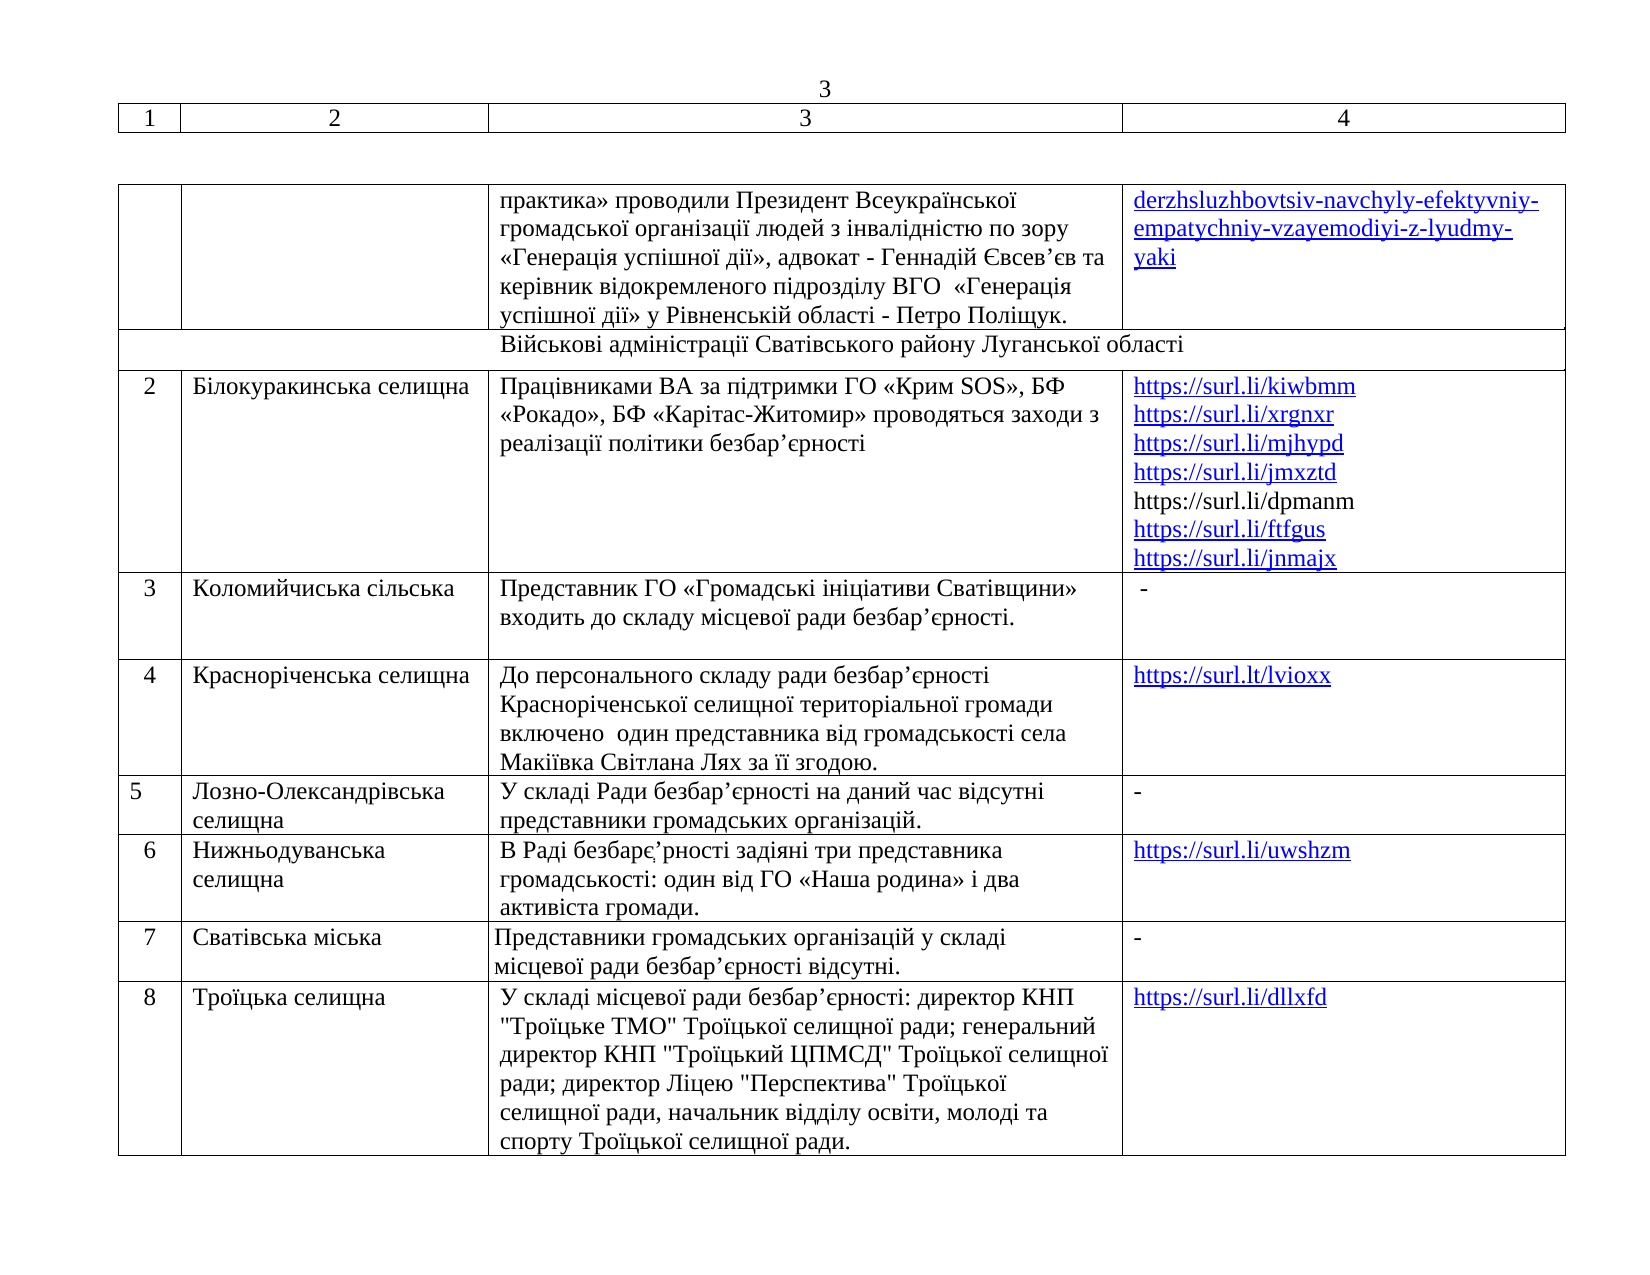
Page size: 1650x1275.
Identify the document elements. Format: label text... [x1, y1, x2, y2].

table_cell Лозно-Олександрівська селищна [182, 776, 488, 834]
table_cell - [1123, 922, 1565, 981]
table_cell - [1123, 776, 1565, 834]
table_cell https://surl.li/kiwbmm https://surl.li/xrgnxr https://surl.li/mjhypd https://surl.li/jmxztd https://surl.li/dpmanm https://surl.li/ftfgus https://surl.li/jnmajx [1123, 371, 1565, 572]
table_cell У складі місцевої ради безбар’єрності: директор КНП "Троїцьке ТМО" Троїцької селищної ради; генеральний директор КНП "Троїцький ЦПМСД" Троїцької селищної ради; директор Ліцею "Перспектива" Троїцької селищної ради, начальник відділу освіти, молоді та спорту Троїцької селищної ради. [489, 982, 1122, 1154]
table_cell 2 [119, 371, 181, 572]
table_cell До персонального складу ради безбар’єрності Красноріченської селищної територіальної громади включено один представника від громадськості села Макіївка Світлана Лях за її згодою. [489, 660, 1122, 775]
table_cell Білокуракинська селищна [182, 371, 488, 572]
table_cell 6 [119, 835, 181, 921]
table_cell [489, 185, 1122, 328]
table_cell Нижньодуванська селищна [182, 835, 488, 921]
table_cell У складі Ради безбар’єрності на даний час відсутні представники громадських організацій. [489, 776, 1122, 834]
table_cell В Раді безбарєְ’рності задіяні три представника громадськості: один від ГО «Наша родина» і два активіста громади. [489, 835, 1122, 921]
table_cell - [1123, 573, 1565, 659]
table_cell 7 [119, 922, 181, 981]
table_cell Сватівська міська [182, 922, 488, 981]
table_cell https://surl.li/uwshzm [1123, 835, 1565, 921]
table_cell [1123, 185, 1565, 328]
table_cell Представники громадських організацій у складі місцевої ради безбар’єрності відсутні. [489, 922, 1122, 981]
table_cell 4 [119, 660, 181, 775]
table_cell Працівниками ВА за підтримки ГО «Крим SOS», БФ «Рокадо», БФ «Карітас-Житомир» проводяться заходи з реалізації політики безбар’єрності [489, 371, 1122, 572]
table_cell 8 [119, 982, 181, 1154]
table_cell 5 [119, 776, 181, 834]
table_cell Військові адміністрації Сватівського району Луганської області [119, 330, 1565, 370]
table_cell Коломийчиська сільська [182, 573, 488, 659]
table_cell Троїцька селищна [182, 982, 488, 1154]
table_cell https://surl.li/dllxfd [1123, 982, 1565, 1154]
table_cell https://surl.lt/lvioxx [1123, 660, 1565, 775]
table_cell Представник ГО «Громадські ініціативи Сватівщини» входить до складу місцевої ради безбар’єрності. [489, 573, 1122, 659]
table_cell 3 [119, 573, 181, 659]
table_cell Красноріченська селищна [182, 660, 488, 775]
